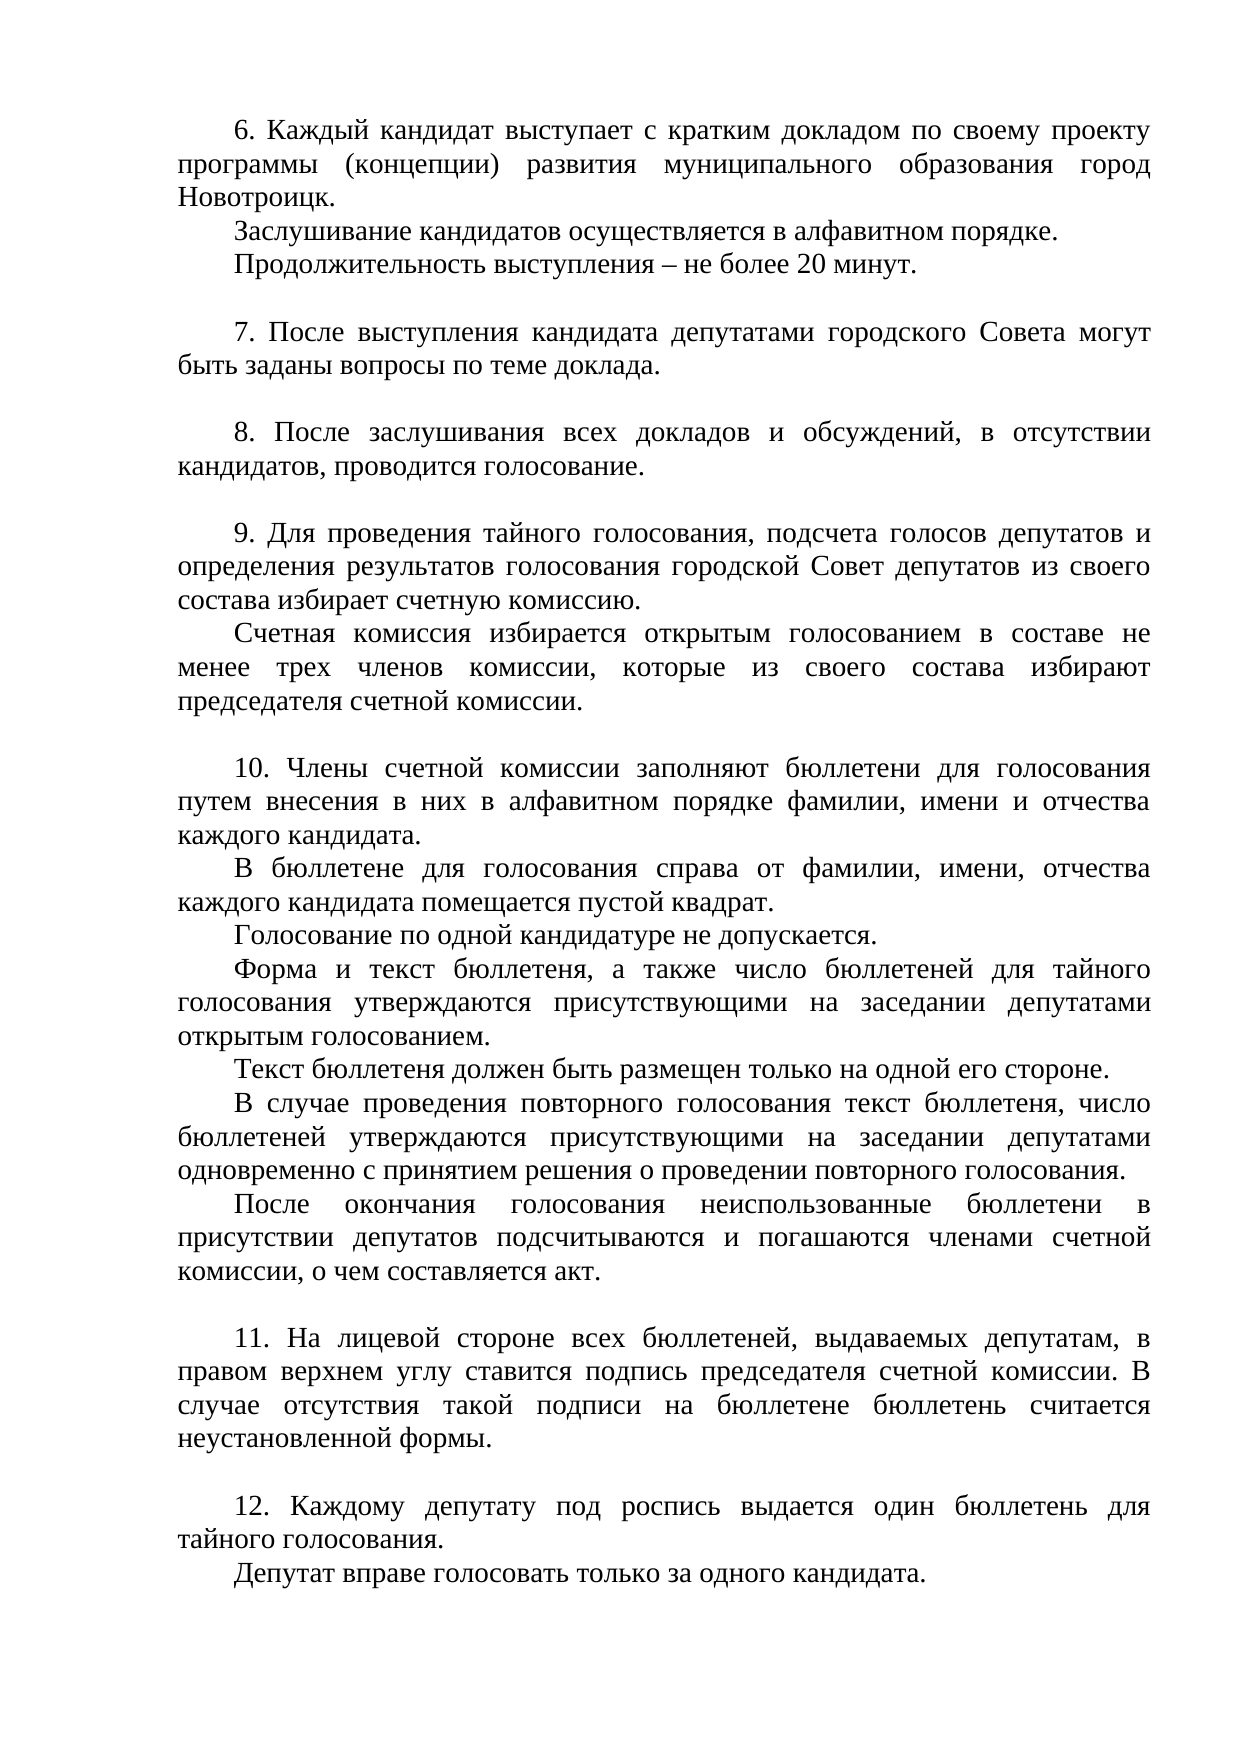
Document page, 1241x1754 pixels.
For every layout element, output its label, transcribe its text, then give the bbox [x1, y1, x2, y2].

text 7. После выступления кандидата депутатами городского Совета могут быть заданы вопросы по теме доклада. [177, 314, 1152, 381]
text Форма и текст бюллетеня, а также число бюллетеней для тайного голосования утверждаются присутствующими на заседании депутатами открытым голосованием. [177, 951, 1152, 1052]
text 10. Члены счетной комиссии заполняют бюллетени для голосования путем внесения в них в алфавитном порядке фамилии, имени и отчества каждого кандидата. [177, 750, 1152, 850]
text Заслушивание кандидатов осуществляется в алфавитном порядке. [177, 213, 1152, 247]
text 6. Каждый кандидат выступает с кратким докладом по своему проекту программы (концепции) развития муниципального образования город Новотроицк. [177, 112, 1152, 213]
text В случае проведения повторного голосования текст бюллетеня, число бюллетеней утверждаются присутствующими на заседании депутатами одновременно с принятием решения о проведении повторного голосования. [177, 1085, 1152, 1186]
text Счетная комиссия избирается открытым голосованием в составе не менее трех членов комиссии, которые из своего состава избирают председателя счетной комиссии. [177, 616, 1152, 716]
text В бюллетене для голосования справа от фамилии, имени, отчества каждого кандидата помещается пустой квадрат. [177, 850, 1152, 917]
text 8. После заслушивания всех докладов и обсуждений, в отсутствии кандидатов, проводится голосование. [177, 414, 1152, 481]
text Текст бюллетеня должен быть размещен только на одной его стороне. [177, 1052, 1152, 1085]
text 11. На лицевой стороне всех бюллетеней, выдаваемых депутатам, в правом верхнем углу ставится подпись председателя счетной комиссии. В случае отсутствия такой подписи на бюллетене бюллетень считается неустановленной формы. [177, 1320, 1152, 1454]
text 12. Каждому депутату под роспись выдается один бюллетень для тайного голосования. [177, 1488, 1152, 1555]
text Депутат вправе голосовать только за одного кандидата. [177, 1555, 1152, 1588]
text Продолжительность выступления – не более 20 минут. [177, 247, 1152, 280]
text Голосование по одной кандидатуре не допускается. [177, 917, 1152, 951]
text После окончания голосования неиспользованные бюллетени в присутствии депутатов подсчитываются и погашаются членами счетной комиссии, о чем составляется акт. [177, 1186, 1152, 1286]
text 9. Для проведения тайного голосования, подсчета голосов депутатов и определения результатов голосования городской Совет депутатов из своего состава избирает счетную комиссию. [177, 515, 1152, 616]
